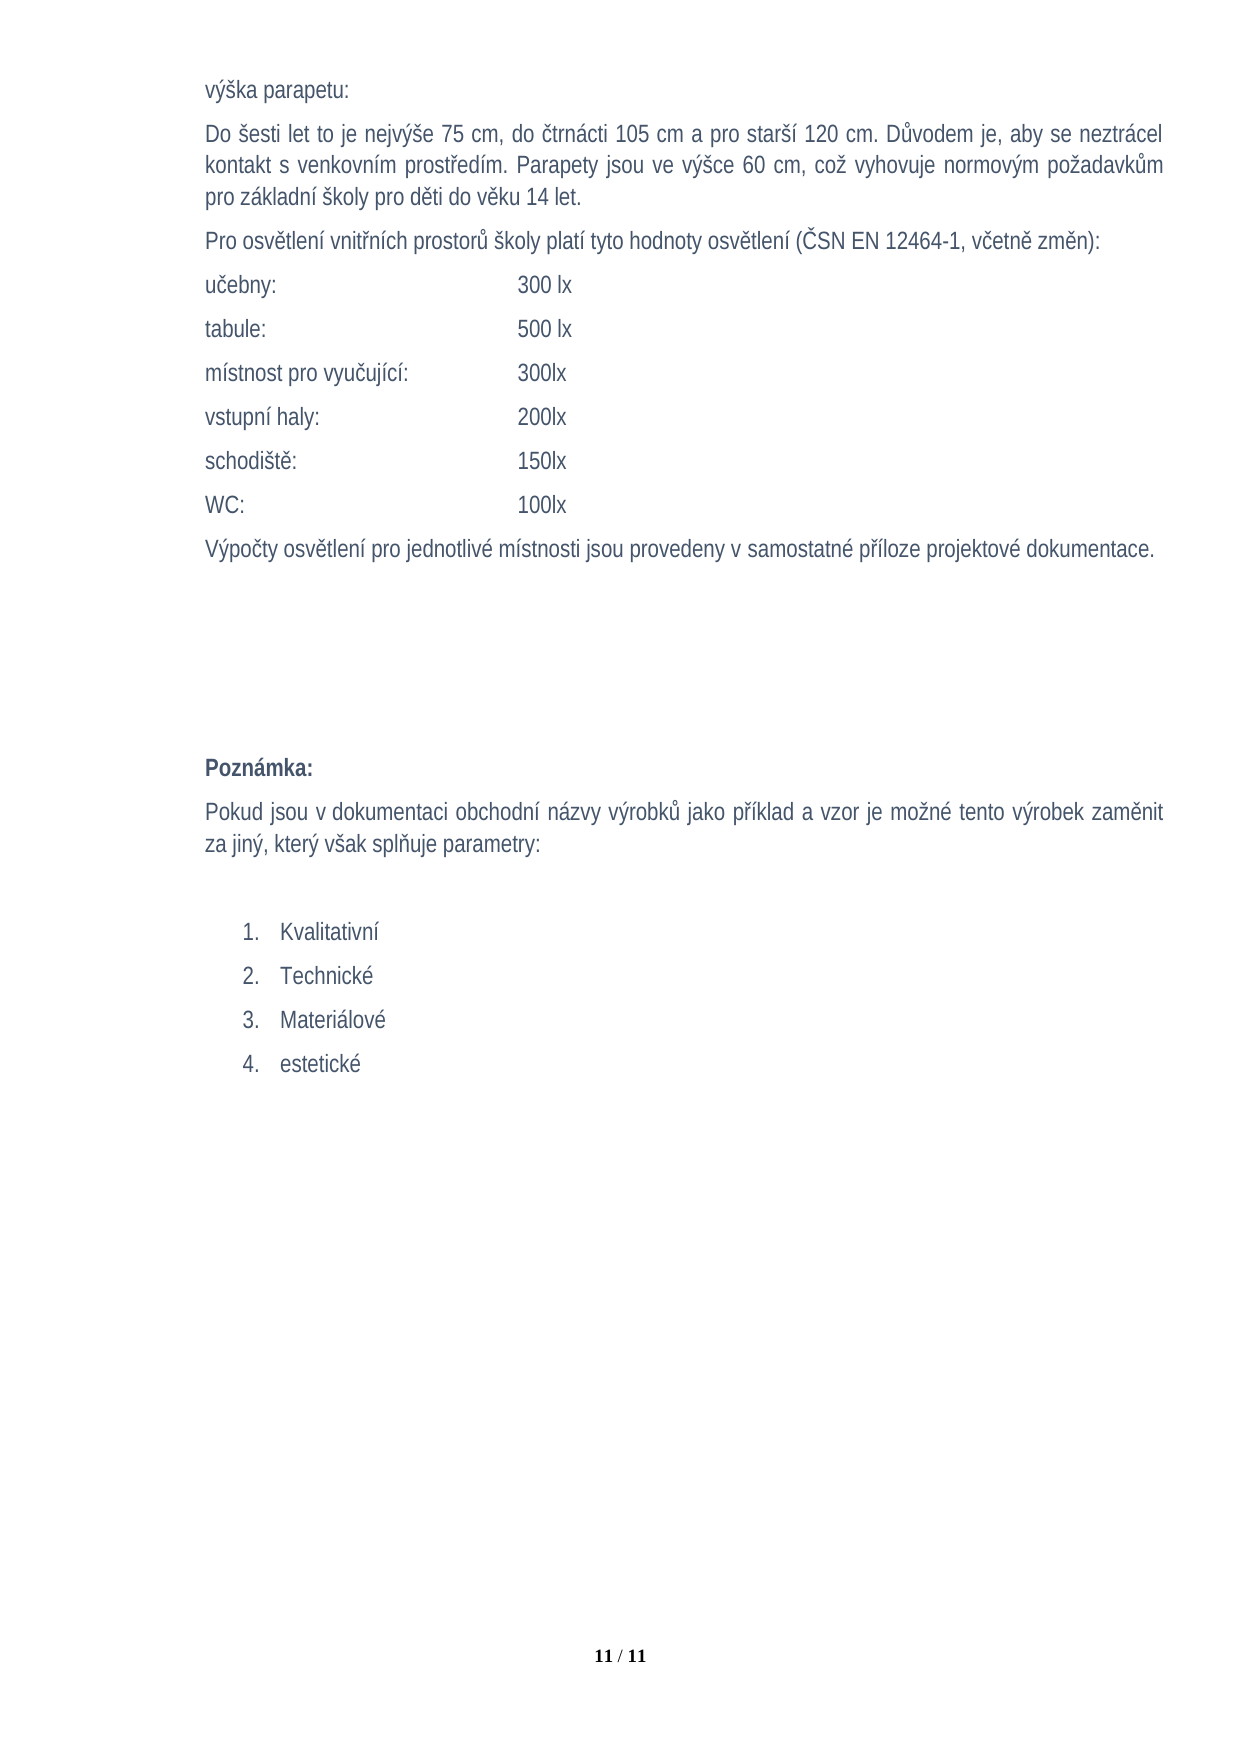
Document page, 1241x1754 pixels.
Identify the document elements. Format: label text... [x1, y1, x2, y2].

text vstupní haly: 200lx [205, 402, 1165, 430]
list Kvalitativní [242, 917, 1165, 945]
text schodiště: 150lx [205, 446, 1165, 474]
text učebny: 300 lx [205, 270, 1165, 298]
text WC: 100lx [205, 489, 1165, 518]
text Pokud jsou v dokumentaci obchodní názvy výrobků jako příklad a vzor je možné tento výrobek zaměnit za jiný, který však splňuje parametry: [205, 797, 1165, 857]
text tabule: 500 lx [205, 314, 1165, 342]
list Technické [242, 961, 1165, 989]
list estetické [242, 1048, 1165, 1077]
text výška parapetu: [205, 75, 1165, 104]
text místnost pro vyučující: 300lx [205, 358, 1165, 386]
list Materiálové [242, 1004, 1165, 1033]
text Poznámka: [205, 753, 1165, 782]
text Výpočty osvětlení pro jednotlivé místnosti jsou provedeny v samostatné příloze projektové dokumentace. [205, 533, 1165, 562]
text Pro osvětlení vnitřních prostorů školy platí tyto hodnoty osvětlení (ČSN EN 12464-1, včetně změn): [205, 226, 1165, 254]
text Do šesti let to je nejvýše 75 cm, do čtrnácti 105 cm a pro starší 120 cm. Důvodem je, aby se neztrácel kontakt s venkovním prostředím. Parapety jsou ve výšce 60 cm, což vyhovuje normovým požadavkům pro základní školy pro děti do věku 14 let. [205, 119, 1165, 211]
